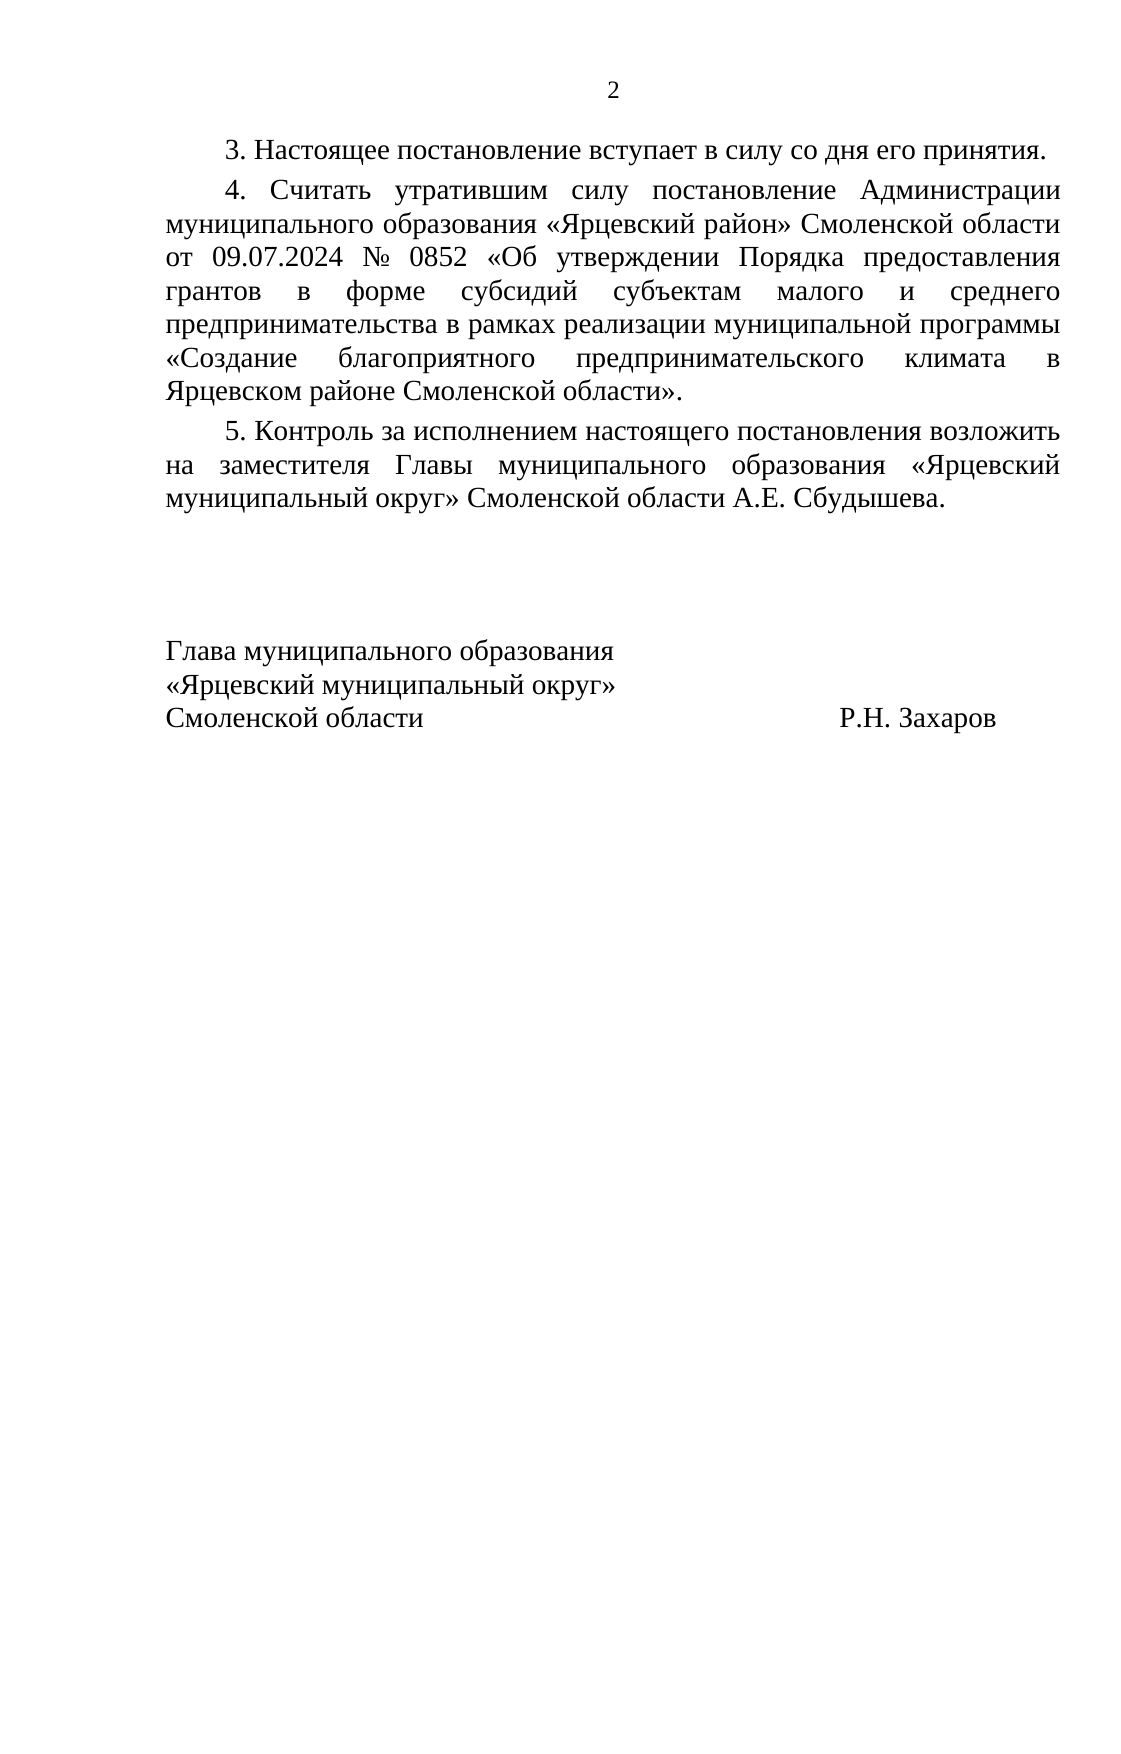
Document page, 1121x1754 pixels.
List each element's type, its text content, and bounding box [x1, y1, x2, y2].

list 4. Считать утратившим силу постановление Администрации муниципального образования «Ярцевский район» Смоленской области от 09.07.2024 № 0852 «Об утверждении Порядка предоставления грантов в форме субсидий субъектам малого и среднего предпринимательства в рамках реализации муниципальной программы «Создание благоприятного предпринимательского климата в Ярцевском районе Смоленской области». [165, 172, 1061, 407]
list 3. Настоящее постановление вступает в силу со дня его принятия. [165, 132, 1061, 166]
text «Ярцевский муниципальный округ» [165, 667, 1061, 700]
list 5. Контроль за исполнением настоящего постановления возложить на заместителя Главы муниципального образования «Ярцевский муниципальный округ» Смоленской области А.Е. Сбудышева. [165, 413, 1061, 514]
text Глава муниципального образования [165, 633, 1061, 667]
text Смоленской области Р.Н. Захаров [165, 700, 1061, 734]
